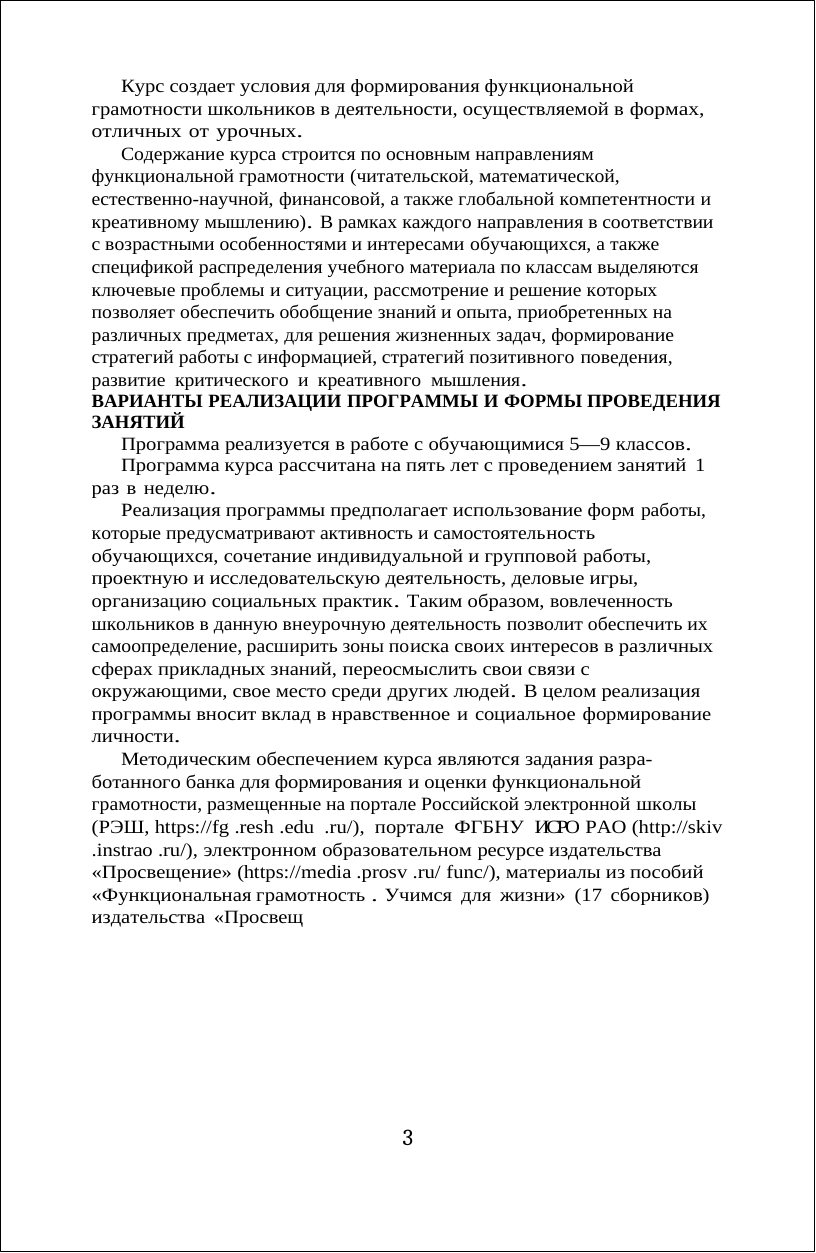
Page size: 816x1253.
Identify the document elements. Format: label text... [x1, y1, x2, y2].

text Программа реализуется в работе с обучающимися 5—9 классов. [91, 432, 724, 454]
subtitle ВАРИАНТЫ РЕАЛИЗАЦИИ ПРОГРАММЫ И ФОРМЫ ПРОВЕДЕНИЯ ЗАНЯТИЙ [91, 391, 741, 432]
text Курс создает условия для формирования функциональной грамотности школьников в деятельности, осуществляемой в формах, отличных от урочных. [91, 75, 724, 142]
text Реализация программы предполагает использование форм работы, которые предусматривают активность и самостоятельность обучающихся, сочетание индивидуальной и групповой работы, проектную и исследовательскую деятельность, деловые игры, организацию социальных практик. Таким образом, вовлеченность школьников в данную внеурочную деятельность позволит обеспечить их самоопределение, расширить зоны поиска своих интересов в различных сферах прикладных знаний, переосмыслить свои связи с окружающими, свое место среди других людей. В целом реализация программы вносит вклад в нравственное и социальное формирование личности. [91, 499, 724, 747]
text Программа курса рассчитана на пять лет с проведением занятий 1 раз в неделю. [91, 454, 724, 498]
text Содержание курса строится по основным направлениям функциональной грамотности (читательской, математической, естественно-научной, финансовой, а также глобальной компетентности и креативному мышлению). В рамках каждого направления в соответствии с возрастными особенностями и интересами обучающихся, а также спецификой распределения учебного материала по классам выделяются ключевые проблемы и ситуации, рассмотрение и решение которых позволяет обеспечить обобщение знаний и опыта, приобретенных на различных предметах, для решения жизненных задач, формирование стратегий работы с информацией, стратегий позитивного поведения, развитие критического и креативного мышления. [91, 143, 724, 390]
text Методическим обеспечением курса являются задания разра- ботанного банка для формирования и оценки функциональной грамотности, размещенные на портале Российской электронной школы (РЭШ, https://fg .resh .edu .ru/), портале ФГБНУ ИСРО РАО (http://skiv .instrao .ru/), электронном образовательном ресурсе издательства «Просвещение» (https://media .prosv .ru/ func/), материалы из пособий «Функциональная грамотность . Учимся для жизни» (17 сборников) издательства «Просвещ [91, 748, 724, 928]
